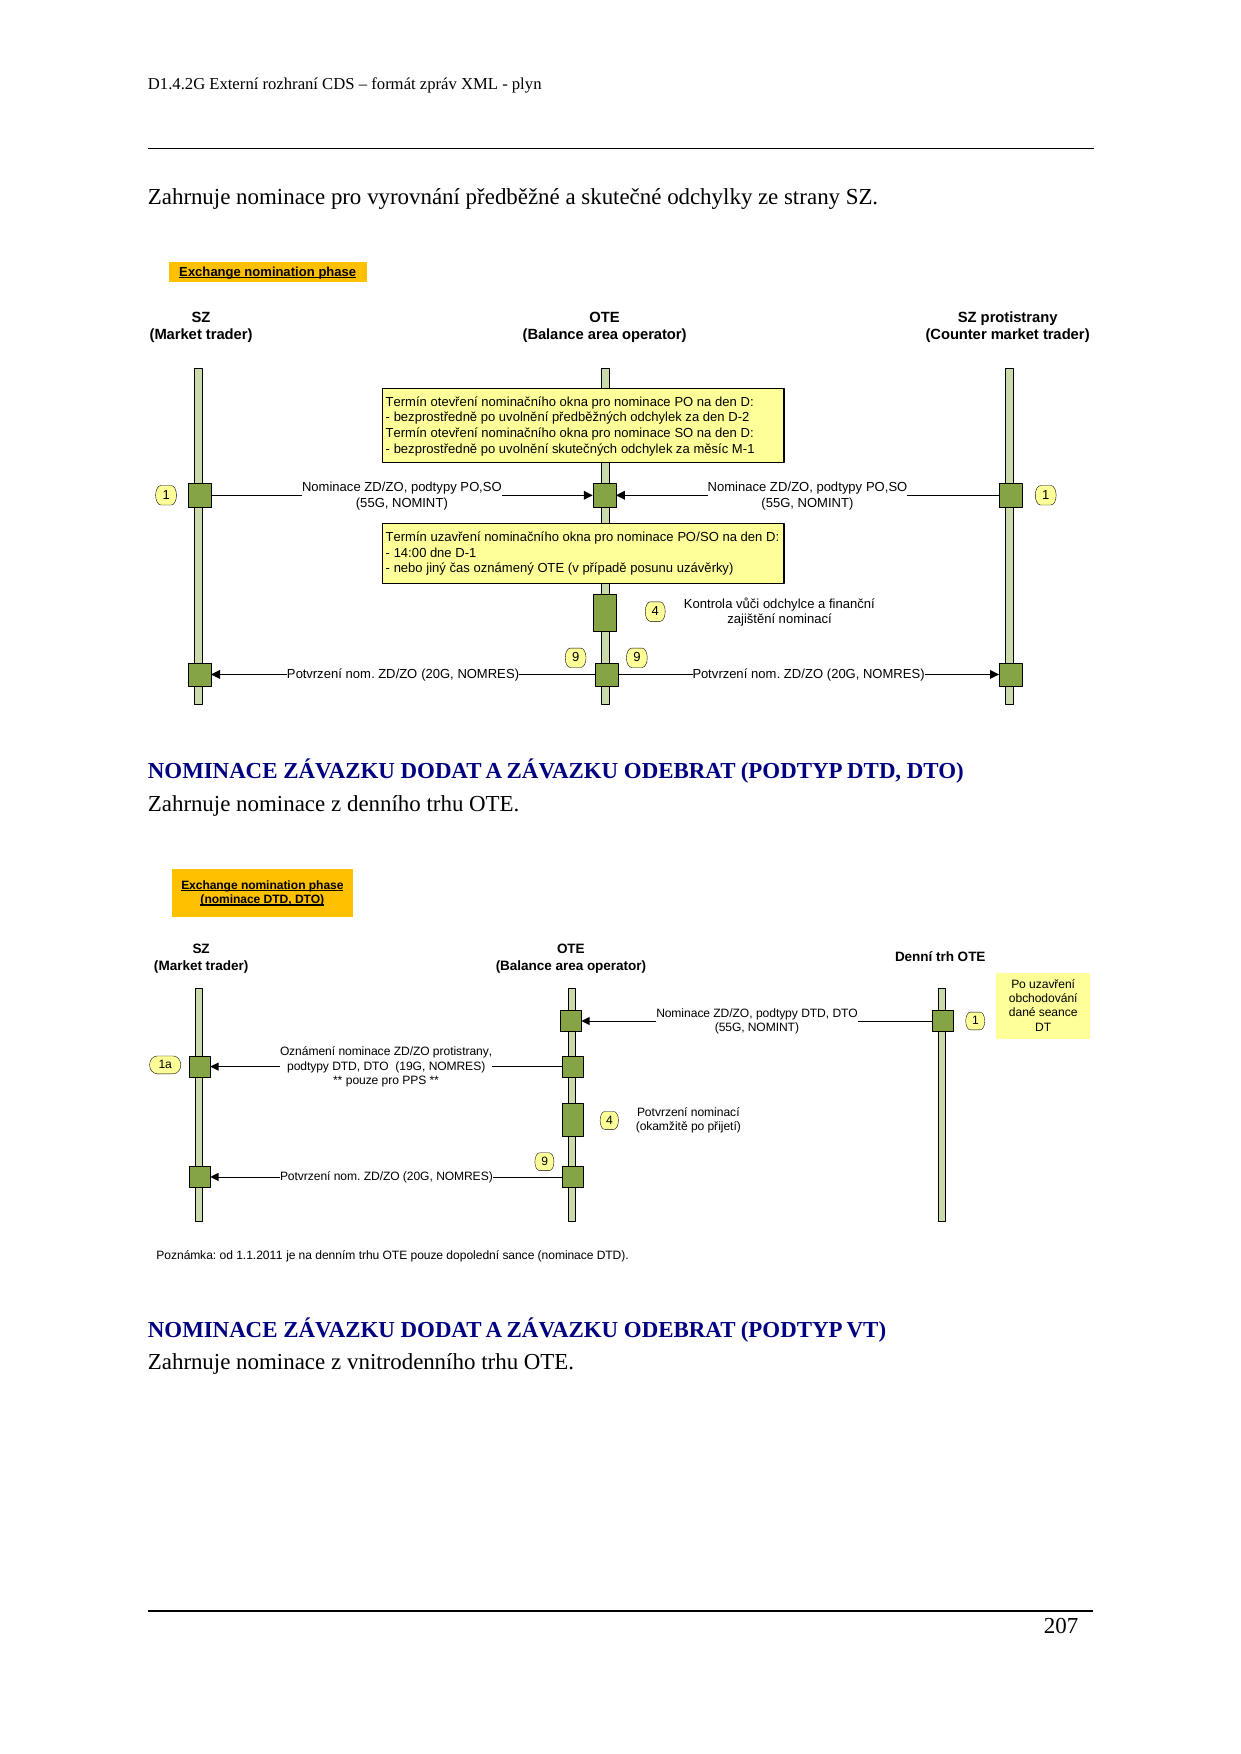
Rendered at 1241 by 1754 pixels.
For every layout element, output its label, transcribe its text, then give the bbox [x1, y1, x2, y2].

text Zahrnuje nominace pro vyrovnání předběžné a skutečné odchylky ze strany SZ. [148, 183, 1092, 209]
text Zahrnuje nominace z denního trhu OTE. [148, 790, 1092, 816]
text Zahrnuje nominace z vnitrodenního trhu OTE. [148, 1348, 1092, 1375]
subtitle Nominace závazku dodat a závazku odebrat (podtyp DTD, DTO) [148, 757, 1092, 783]
subtitle Nominace závazku dodat a závazku odebrat (podtyp VT) [148, 1316, 1092, 1342]
